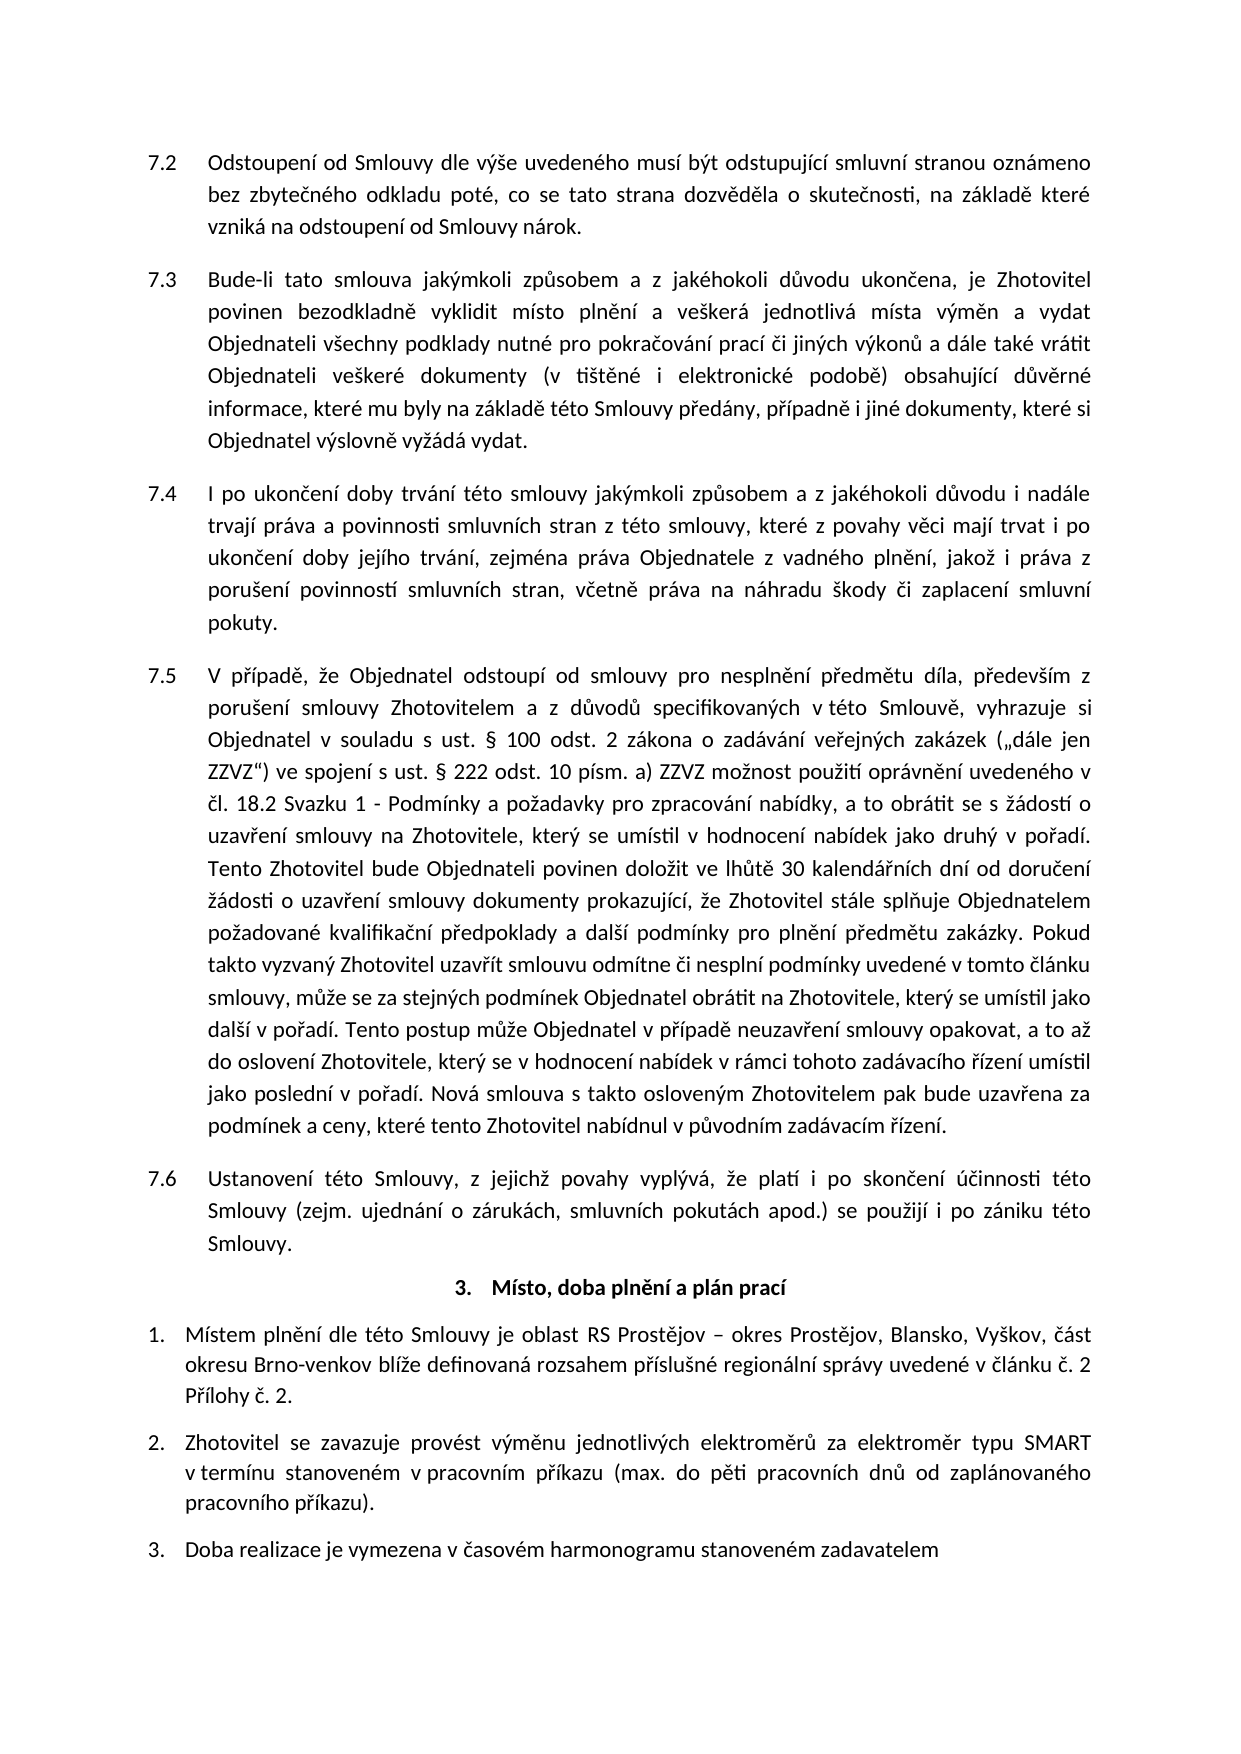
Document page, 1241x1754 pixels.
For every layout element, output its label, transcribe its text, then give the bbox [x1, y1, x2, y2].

list Místem plnění dle této Smlouvy je oblast RS Prostějov – okres Prostějov, Blansko, Vyškov, část okresu Brno-venkov blíže definovaná rozsahem příslušné regionální správy uvedené v článku č. 2 Přílohy č. 2. [148, 1320, 1093, 1409]
list I po ukončení doby trvání této smlouvy jakýmkoli způsobem a z jakéhokoli důvodu i nadále trvají práva a povinnosti smluvních stran z této smlouvy, které z povahy věci mají trvat i po ukončení doby jejího trvání, zejména práva Objednatele z vadného plnění, jakož i práva z porušení povinností smluvních stran, včetně práva na náhradu škody či zaplacení smluvní pokuty. [148, 479, 1093, 636]
list Doba realizace je vymezena v časovém harmonogramu stanoveném zadavatelem [148, 1535, 1093, 1563]
list Odstoupení od Smlouvy dle výše uvedeného musí být odstupující smluvní stranou oznámeno bez zbytečného odkladu poté, co se tato strana dozvěděla o skutečnosti, na základě které vzniká na odstoupení od Smlouvy nárok. [148, 148, 1093, 240]
list Ustanovení této Smlouvy, z jejichž povahy vyplývá, že platí i po skončení účinnosti této Smlouvy (zejm. ujednání o zárukách, smluvních pokutách apod.) se použijí i po zániku této Smlouvy. [148, 1164, 1093, 1257]
list Zhotovitel se zavazuje provést výměnu jednotlivých elektroměrů za elektroměr typu SMART v termínu stanoveném v pracovním příkazu (max. do pěti pracovních dnů od zaplánovaného pracovního příkazu). [148, 1428, 1093, 1516]
list Bude-li tato smlouva jakýmkoli způsobem a z jakéhokoli důvodu ukončena, je Zhotovitel povinen bezodkladně vyklidit místo plnění a veškerá jednotlivá místa výměn a vydat Objednateli všechny podklady nutné pro pokračování prací či jiných výkonů a dále také vrátit Objednateli veškeré dokumenty (v tištěné i elektronické podobě) obsahující důvěrné informace, které mu byly na základě této Smlouvy předány, případně i jiné dokumenty, které si Objednatel výslovně vyžádá vydat. [148, 265, 1093, 454]
list V případě, že Objednatel odstoupí od smlouvy pro nesplnění předmětu díla, především z porušení smlouvy Zhotovitelem a z důvodů specifikovaných v této Smlouvě, vyhrazuje si Objednatel v souladu s ust. § 100 odst. 2 zákona o zadávání veřejných zakázek („dále jen ZZVZ“) ve spojení s ust. § 222 odst. 10 písm. a) ZZVZ možnost použití oprávnění uvedeného v čl. 18.2 Svazku 1 - Podmínky a požadavky pro zpracování nabídky, a to obrátit se s žádostí o uzavření smlouvy na Zhotovitele, který se umístil v hodnocení nabídek jako druhý v pořadí. Tento Zhotovitel bude Objednateli povinen doložit ve lhůtě 30 kalendářních dní od doručení žádosti o uzavření smlouvy dokumenty prokazující, že Zhotovitel stále splňuje Objednatelem požadované kvalifikační předpoklady a další podmínky pro plnění předmětu zakázky. Pokud takto vyzvaný Zhotovitel uzavřít smlouvu odmítne či nesplní podmínky uvedené v tomto článku smlouvy, může se za stejných podmínek Objednatel obrátit na Zhotovitele, který se umístil jako další v pořadí. Tento postup může Objednatel v případě neuzavření smlouvy opakovat, a to až do oslovení Zhotovitele, který se v hodnocení nabídek v rámci tohoto zadávacího řízení umístil jako poslední v pořadí. Nová smlouva s takto osloveným Zhotovitelem pak bude uzavřena za podmínek a ceny, které tento Zhotovitel nabídnul v původním zadávacím řízení. [148, 661, 1093, 1139]
list Místo, doba plnění a plán prací [148, 1273, 1093, 1301]
